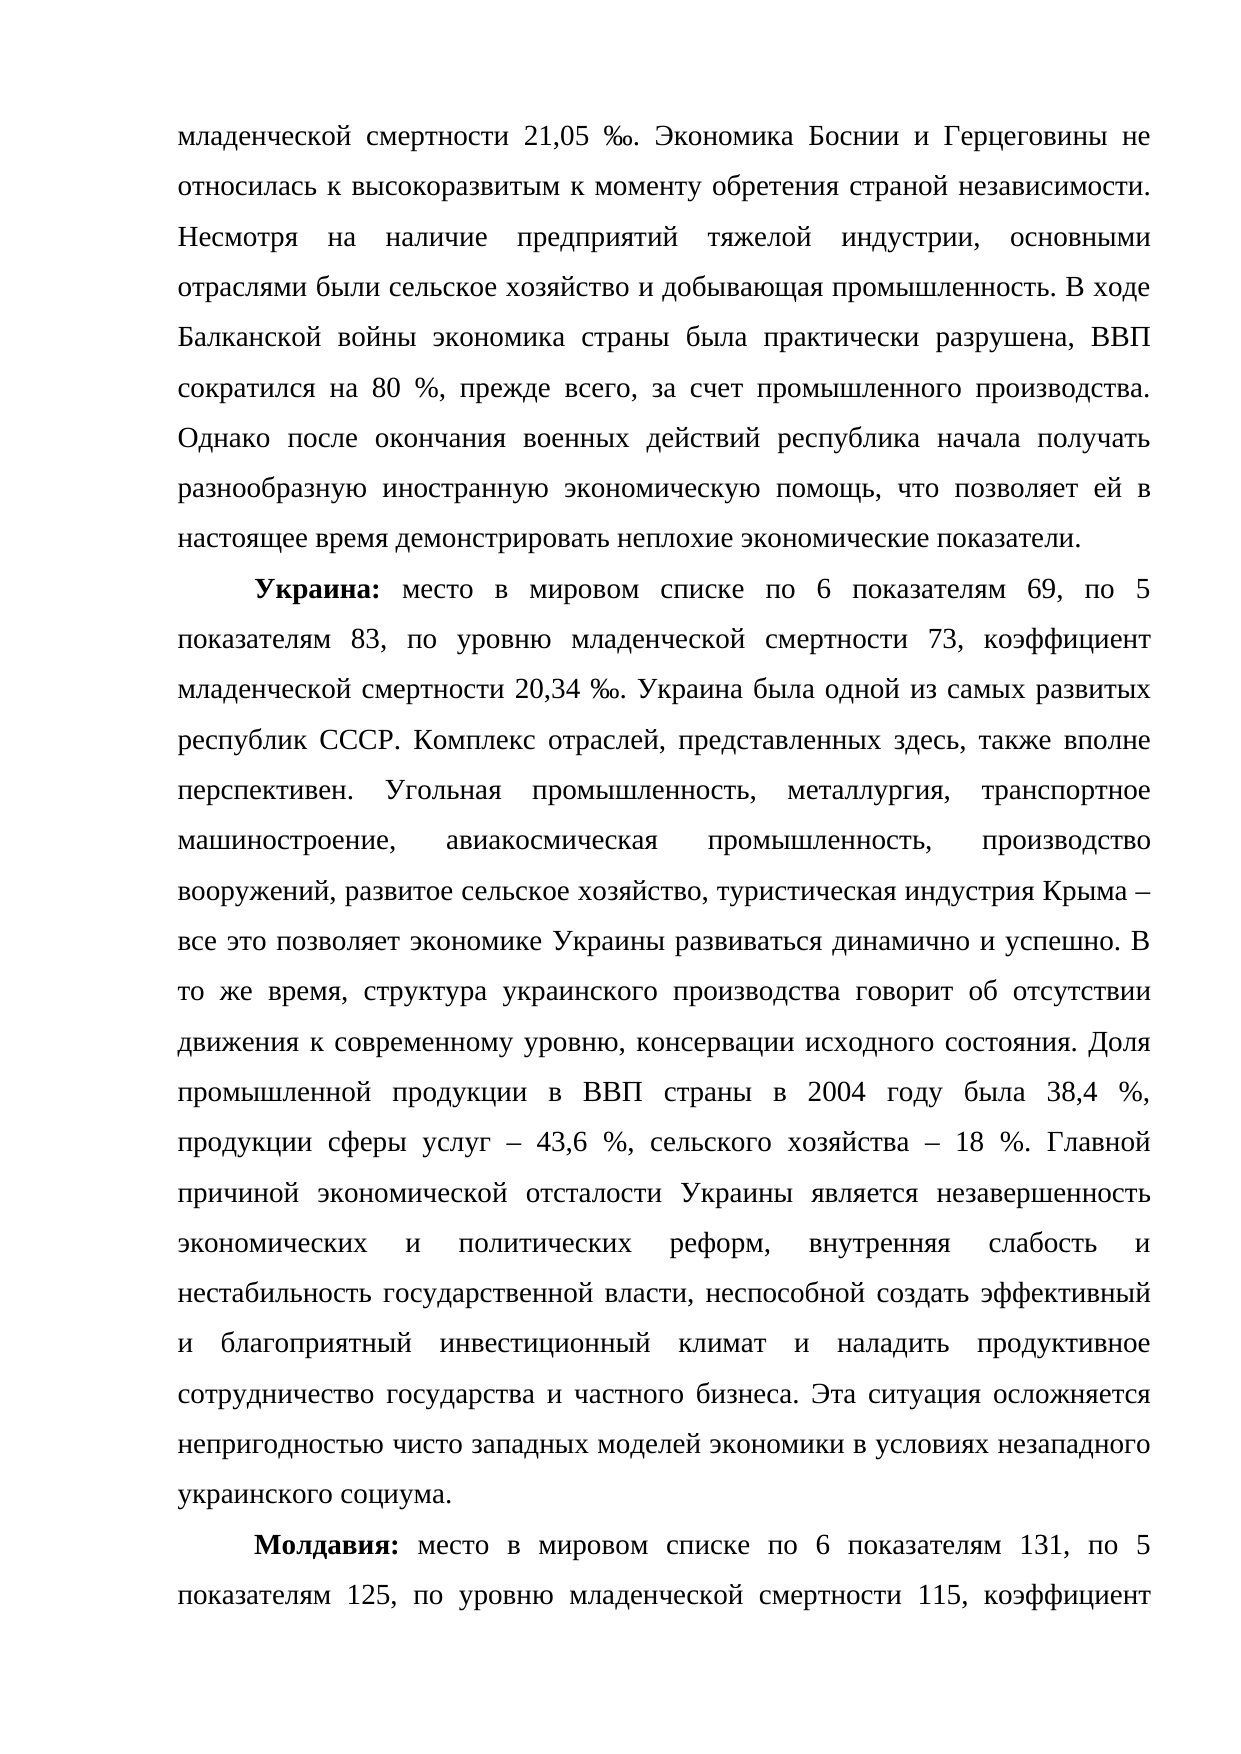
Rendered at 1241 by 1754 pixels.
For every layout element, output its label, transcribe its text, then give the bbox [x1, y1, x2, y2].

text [177, 1527, 1152, 1611]
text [177, 118, 1152, 554]
text Украина: место в мировом списке по 6 показателям 69, по 5 показателям 83, по уровню младенческой смертности 73, коэффициент младенческой смертности 20,34 ‰. Украина была одной из самых развитых республик СССР. Комплекс отраслей, представленных здесь, также вполне перспективен. Угольная промышленность, металлургия, транспортное машиностроение, авиакосмическая промышленность, производство вооружений, развитое сельское хозяйство, туристическая индустрия Крыма – все это позволяет экономике Украины развиваться динамично и успешно. В то же время, структура украинского производства говорит об отсутствии движения к современному уровню, консервации исходного состояния. Доля промышленной продукции в ВВП страны в 2004 году была 38,4 %, продукции сферы услуг – 43,6 %, сельского хозяйства – 18 %. Главной причиной экономической отсталости Украины является незавершенность экономических и политических реформ, внутренняя слабость и нестабильность государственной власти, неспособной создать эффективный и благоприятный инвестиционный климат и наладить продуктивное сотрудничество государства и частного бизнеса. Эта ситуация осложняется непригодностью чисто западных моделей экономики в условиях незападного украинского социума. [177, 571, 1152, 1510]
